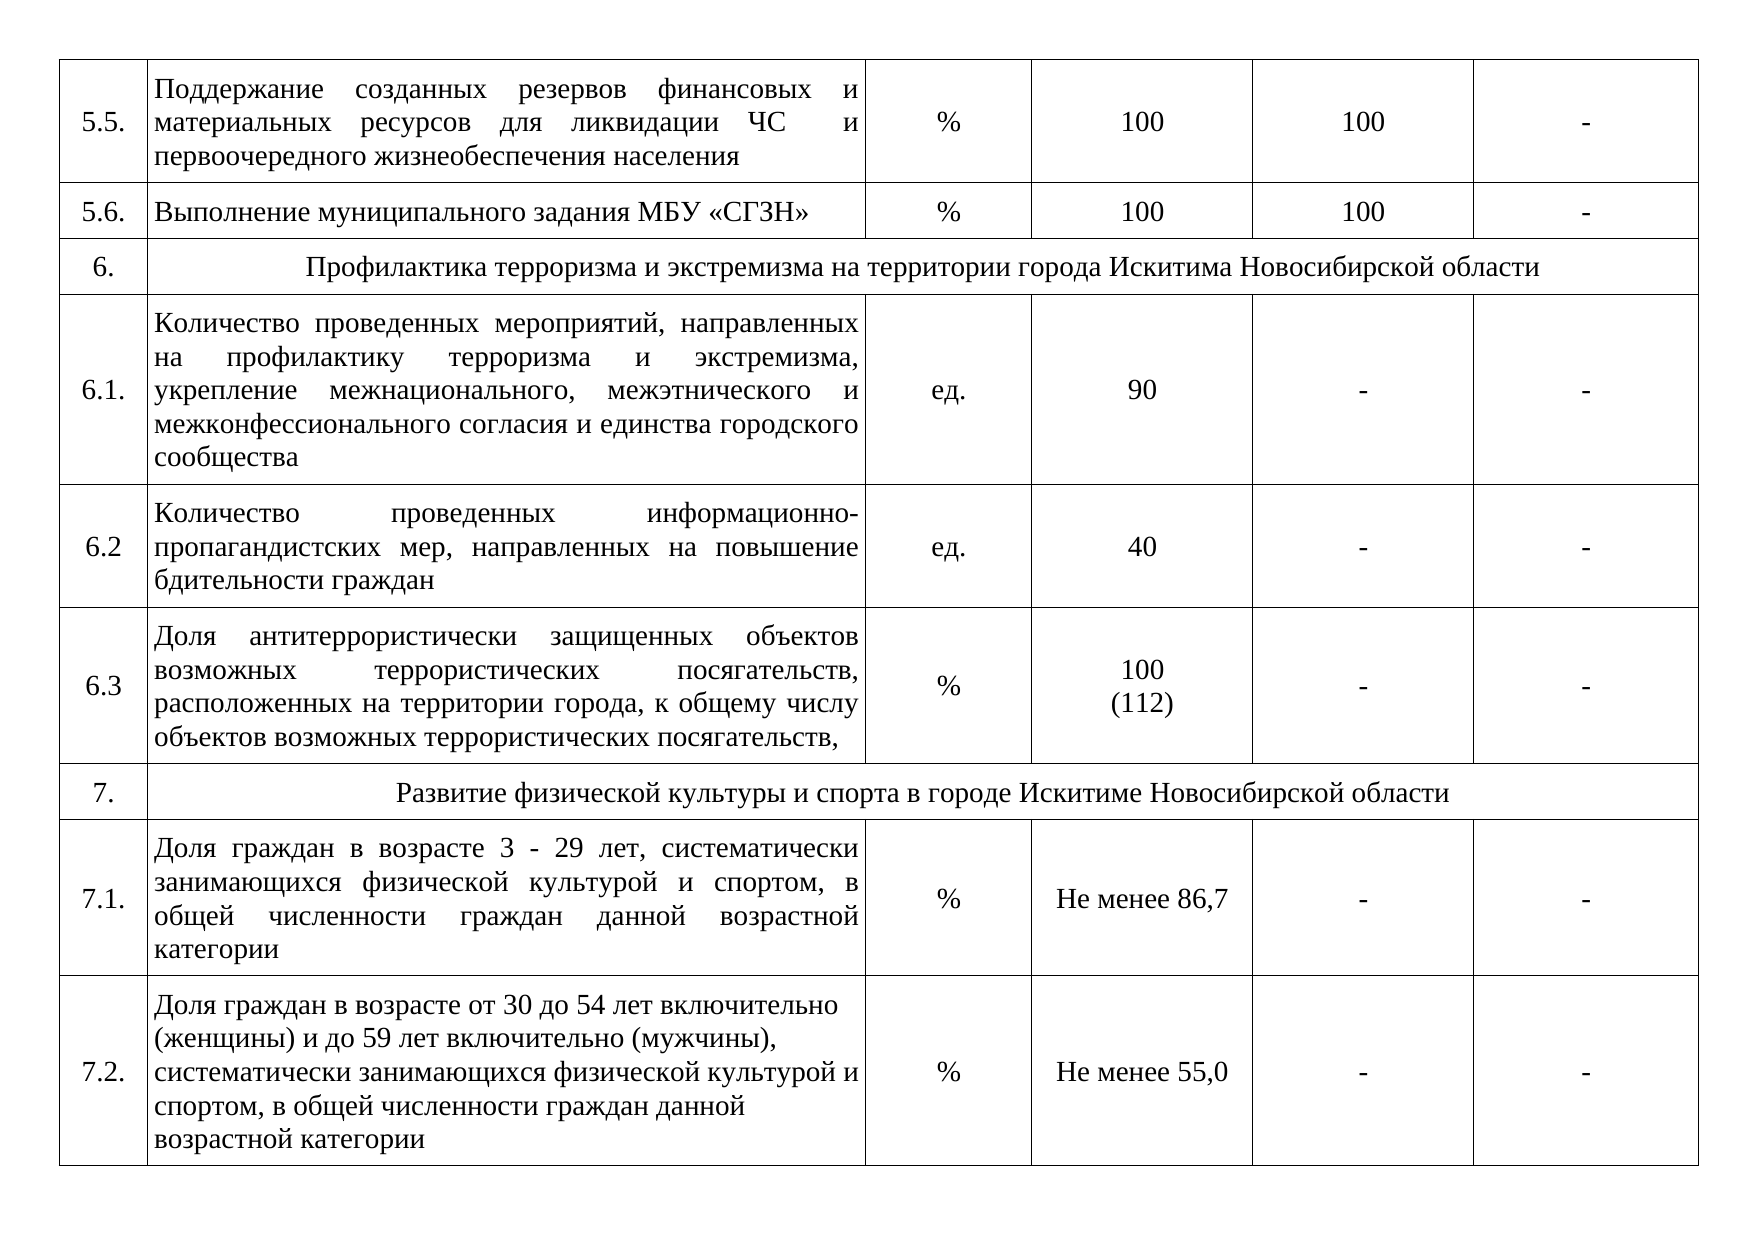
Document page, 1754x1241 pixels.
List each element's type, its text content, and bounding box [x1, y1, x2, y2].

table_cell - [1474, 608, 1698, 763]
table_cell Не менее 55,0 [1032, 976, 1252, 1165]
table_cell % [866, 820, 1031, 975]
table_cell Количество проведенных информационно-пропагандистских мер, направленных на повышение бдительности граждан [148, 485, 865, 607]
table_cell - [1474, 295, 1698, 484]
table_cell 6.2 [60, 485, 147, 607]
table_cell Не менее 86,7 [1032, 820, 1252, 975]
table_cell 6.1. [60, 295, 147, 484]
table_cell Доля антитеррористически защищенных объектов возможных террористических посягательств, расположенных на территории города, к общему числу объектов возможных террористических посягательств, [148, 608, 865, 763]
table_cell 100 [1253, 183, 1473, 238]
table_cell ед. [866, 485, 1031, 607]
table_cell 6.3 [60, 608, 147, 763]
table_cell 7.2. [60, 976, 147, 1165]
table_cell Поддержание созданных резервов финансовых и материальных ресурсов для ликвидации ЧС и первоочередного жизнеобеспечения населения [148, 60, 865, 182]
table_cell 7.1. [60, 820, 147, 975]
table_cell 40 [1032, 485, 1252, 607]
table_cell - [1474, 820, 1698, 975]
table_cell Доля граждан в возрасте 3 - 29 лет, систематически занимающихся физической культурой и спортом, в общей численности граждан данной возрастной категории [148, 820, 865, 975]
table_cell 100 [1253, 60, 1473, 182]
table_cell 100 (112) [1032, 608, 1252, 763]
table_cell Профилактика терроризма и экстремизма на территории города Искитима Новосибирской области [148, 239, 1698, 294]
table_cell 5.5. [60, 60, 147, 182]
table_cell 90 [1032, 295, 1252, 484]
table_cell - [1253, 485, 1473, 607]
table_cell 6. [60, 239, 147, 294]
table_cell - [1253, 608, 1473, 763]
table_cell 100 [1032, 183, 1252, 238]
table_cell % [866, 183, 1031, 238]
table_cell - [1253, 295, 1473, 484]
table_cell Выполнение муниципального задания МБУ «СГЗН» [148, 183, 865, 238]
table_cell - [1474, 60, 1698, 182]
table_cell - [1474, 976, 1698, 1165]
table_cell - [1253, 820, 1473, 975]
table_cell 5.6. [60, 183, 147, 238]
table_cell ед. [866, 295, 1031, 484]
table_cell - [1474, 183, 1698, 238]
table_cell Количество проведенных мероприятий, направленных на профилактику терроризма и экстремизма, укрепление межнационального, межэтнического и межконфессионального согласия и единства городского сообщества [148, 295, 865, 484]
table_cell Развитие физической культуры и спорта в городе Искитиме Новосибирской области [148, 764, 1698, 819]
table_cell % [866, 60, 1031, 182]
table_cell 100 [1032, 60, 1252, 182]
table_cell 7. [60, 764, 147, 819]
table_cell % [866, 608, 1031, 763]
table_cell - [1474, 485, 1698, 607]
table_cell Доля граждан в возрасте от 30 до 54 лет включительно (женщины) и до 59 лет включительно (мужчины), систематически занимающихся физической культурой и спортом, в общей численности граждан данной возрастной категории [148, 976, 865, 1165]
table_cell - [1253, 976, 1473, 1165]
table_cell % [866, 976, 1031, 1165]
